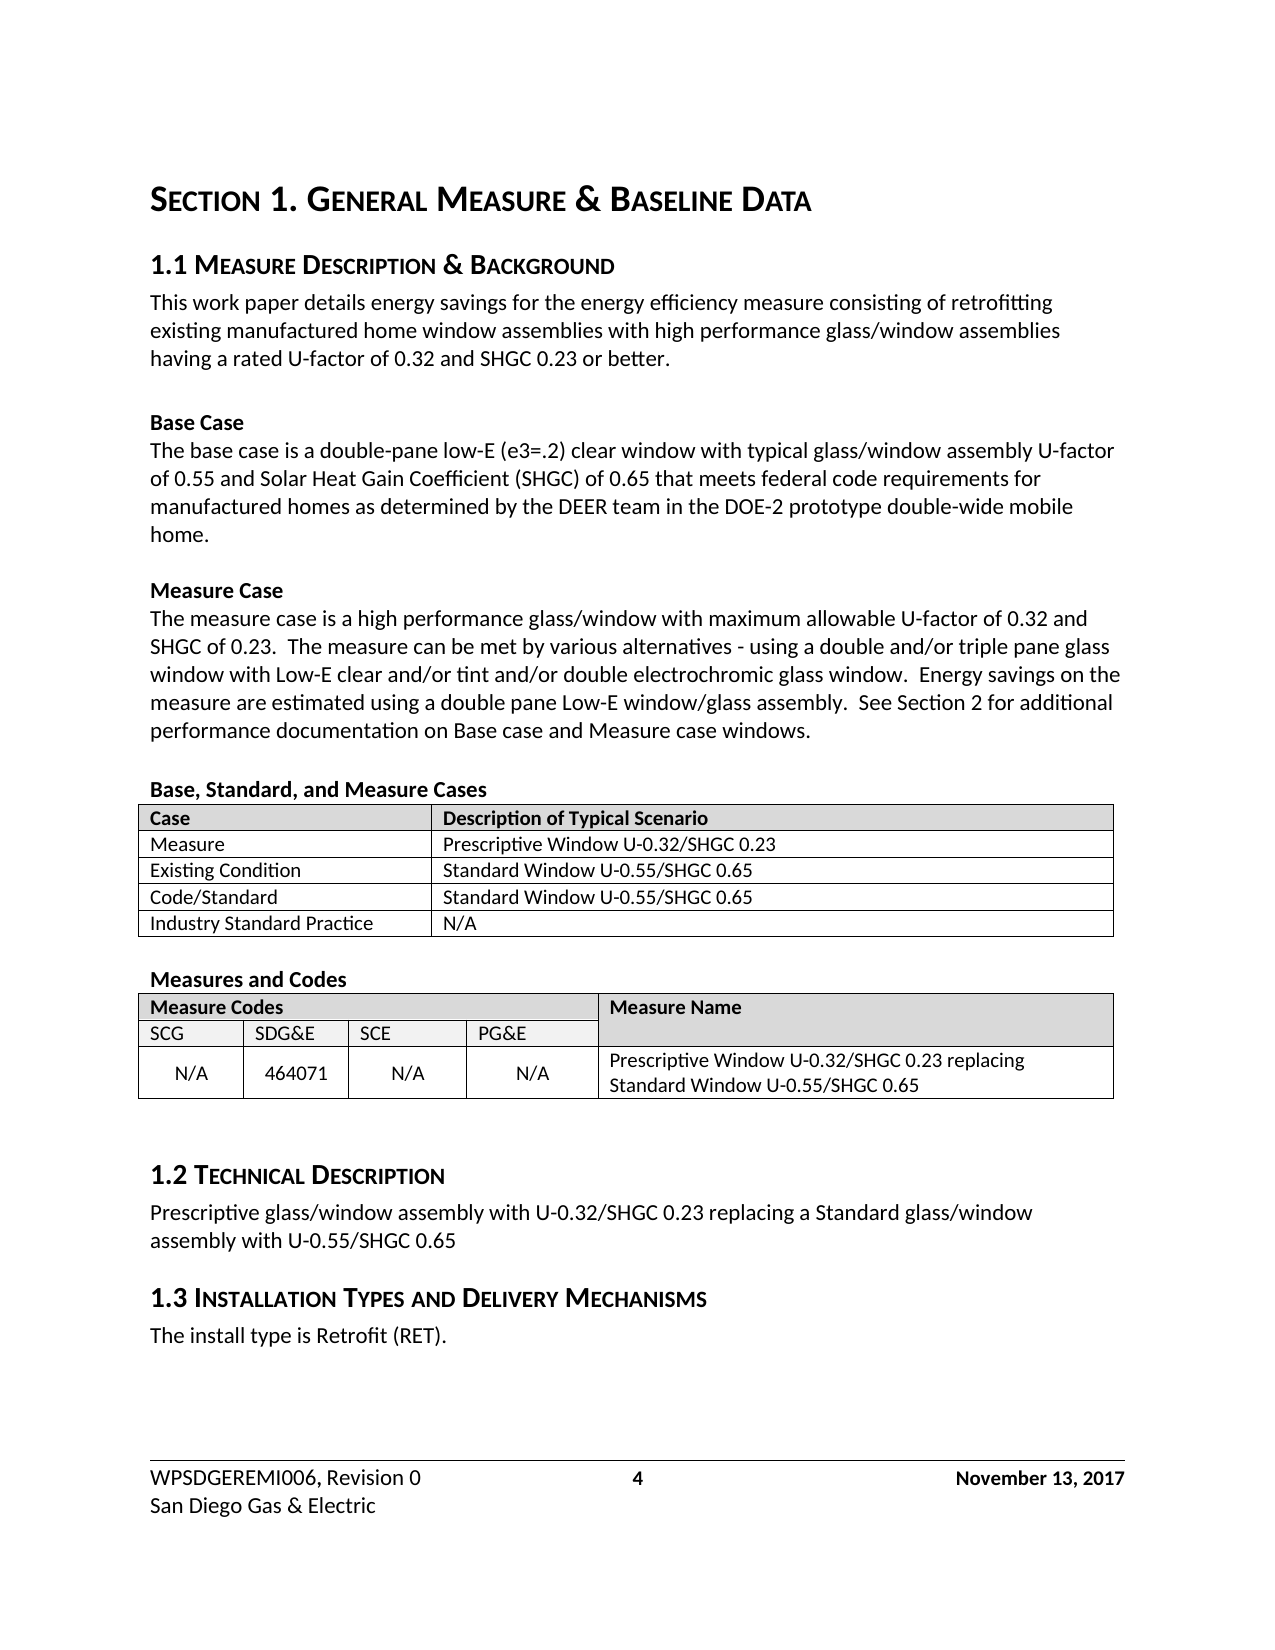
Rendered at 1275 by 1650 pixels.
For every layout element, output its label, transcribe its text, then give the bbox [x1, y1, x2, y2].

subtitle 1.3 Installation Types and Delivery Mechanisms [150, 1279, 1125, 1314]
table_cell Existing Condition [139, 858, 431, 883]
table_cell PG&E [467, 1021, 598, 1046]
text Measure Case [150, 576, 1125, 604]
table_cell SDG&E [244, 1021, 348, 1046]
table_cell Prescriptive Window U-0.32/SHGC 0.23 replacing Standard Window U-0.55/SHGC 0.65 [599, 1047, 1113, 1098]
table_cell Code/Standard [139, 884, 431, 909]
text The install type is Retrofit (RET). [150, 1321, 1125, 1349]
text The measure case is a high performance glass/window with maximum allowable U-factor of 0.32 and SHGC of 0.23. The measure can be met by various alternatives - using a double and/or triple pane glass window with Low-E clear and/or tint and/or double electrochromic glass window. Energy savings on the measure are estimated using a double pane Low-E window/glass assembly. See Section 2 for additional performance documentation on Base case and Measure case windows. [150, 604, 1125, 744]
text Measures and Codes [150, 965, 1125, 993]
table_header Measure Codes [139, 994, 598, 1019]
table_cell N/A [467, 1047, 598, 1098]
subtitle 1.2 Technical Description [150, 1156, 1125, 1192]
table_cell Standard Window U-0.55/SHGC 0.65 [432, 858, 1113, 883]
subtitle 1.1 Measure Description & Background [150, 246, 1125, 281]
table_cell N/A [139, 1047, 243, 1098]
table_cell 464071 [244, 1047, 348, 1098]
text Base Case [150, 408, 1125, 436]
table_header Measure Name [599, 994, 1113, 1046]
table_cell SCE [349, 1021, 466, 1046]
table_cell N/A [432, 911, 1113, 936]
text Prescriptive glass/window assembly with U-0.32/SHGC 0.23 replacing a Standard glass/window assembly with U-0.55/SHGC 0.65 [150, 1198, 1125, 1254]
table_cell Industry Standard Practice [139, 911, 431, 936]
table_cell N/A [349, 1047, 466, 1098]
table_header Case [139, 805, 431, 830]
text This work paper details energy savings for the energy efficiency measure consisting of retrofitting existing manufactured home window assemblies with high performance glass/window assemblies having a rated U-factor of 0.32 and SHGC 0.23 or better. [150, 288, 1125, 372]
subtitle Section 1. General Measure & Baseline Data [150, 175, 1125, 221]
text Base, Standard, and Measure Cases [150, 776, 1125, 804]
table_cell SCG [139, 1021, 243, 1046]
table_cell Standard Window U-0.55/SHGC 0.65 [432, 884, 1113, 909]
table_cell Prescriptive Window U-0.32/SHGC 0.23 [432, 831, 1113, 857]
table_header Description of Typical Scenario [432, 805, 1113, 830]
table_cell Measure [139, 831, 431, 857]
text The base case is a double-pane low-E (e3=.2) clear window with typical glass/window assembly U-factor of 0.55 and Solar Heat Gain Coefficient (SHGC) of 0.65 that meets federal code requirements for manufactured homes as determined by the DEER team in the DOE-2 prototype double-wide mobile home. [150, 436, 1125, 548]
